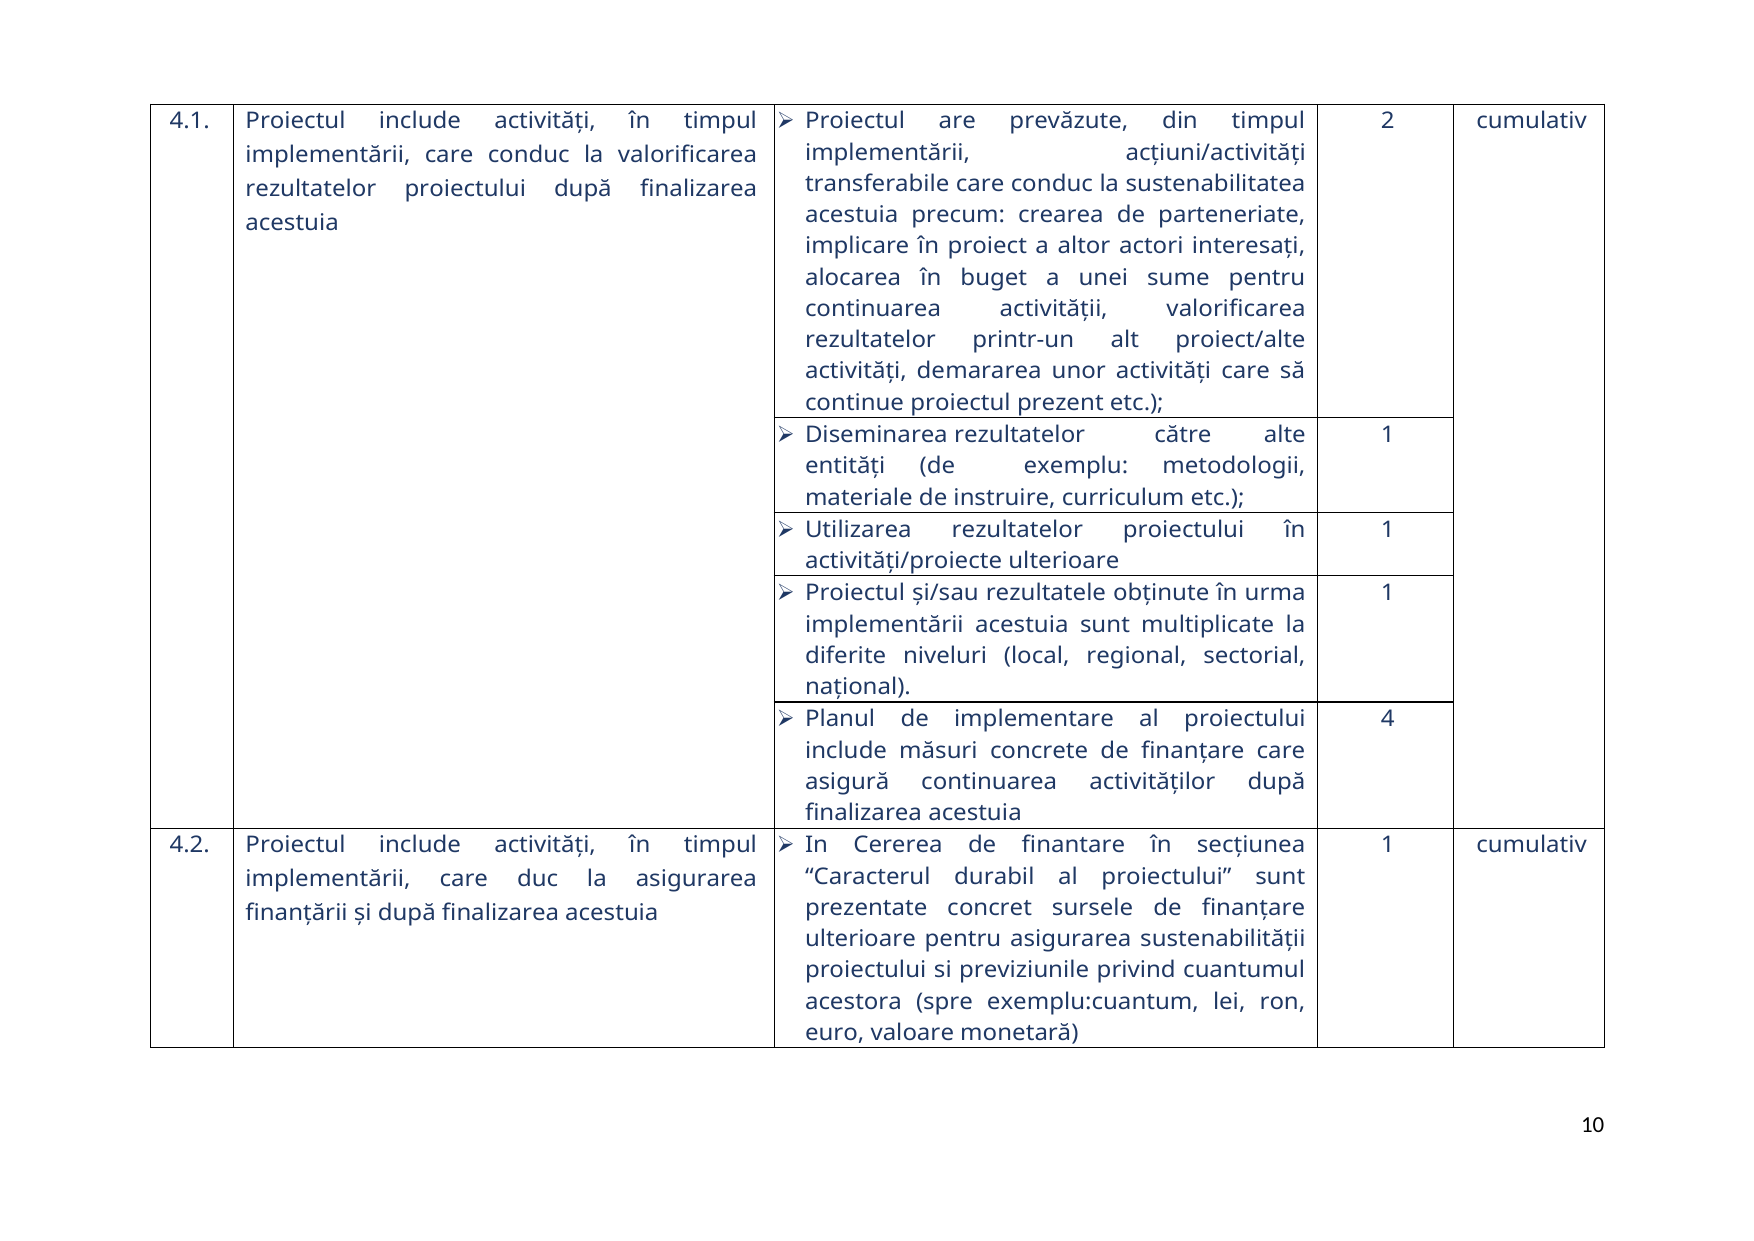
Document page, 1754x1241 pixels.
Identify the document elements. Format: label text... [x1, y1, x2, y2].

table_cell Proiectul și/sau rezultatele obținute în urma implementării acestuia sunt multiplicate la diferite niveluri (local, regional, sectorial, național). [775, 576, 1317, 701]
table_cell 2 [1318, 105, 1453, 417]
table_cell Proiectul include activități, în timpul implementării, care conduc la valorificarea rezultatelor proiectului după finalizarea acestuia [234, 105, 774, 827]
table_cell cumulativ [1454, 829, 1604, 1047]
table_cell 1 [1318, 418, 1453, 512]
table_cell 4 [1318, 703, 1453, 827]
table_cell 1 [1318, 513, 1453, 575]
table_cell Diseminarea rezultatelor către alte entități (de exemplu: metodologii, materiale de instruire, curriculum etc.); [775, 418, 1317, 512]
table_cell 4.1. [151, 105, 233, 827]
table_cell In Cererea de finantare în secțiunea “Caracterul durabil al proiectului” sunt prezentate concret sursele de finanțare ulterioare pentru asigurarea sustenabilității proiectului si previziunile privind cuantumul acestora (spre exemplu:cuantum, lei, ron, euro, valoare monetară) [775, 829, 1317, 1047]
table_cell Proiectul include activități, în timpul implementării, care duc la asigurarea finanțării și după finalizarea acestuia [234, 829, 774, 1047]
table_cell Planul de implementare al proiectului include măsuri concrete de finanțare care asigură continuarea activităților după finalizarea acestuia [775, 703, 1317, 827]
table_cell cumulativ [1454, 105, 1604, 827]
table_cell 1 [1318, 829, 1453, 1047]
table_cell 4.2. [151, 829, 233, 1047]
table_cell 1 [1318, 576, 1453, 701]
table_cell Utilizarea rezultatelor proiectului în activități/proiecte ulterioare [775, 513, 1317, 575]
table_cell Proiectul are prevăzute, din timpul implementării, acțiuni/activități transferabile care conduc la sustenabilitatea acestuia precum: crearea de parteneriate, implicare în proiect a altor actori interesați, alocarea în buget a unei sume pentru continuarea activității, valorificarea rezultatelor printr-un alt proiect/alte activități, demararea unor activități care să continue proiectul prezent etc.); [775, 105, 1317, 417]
